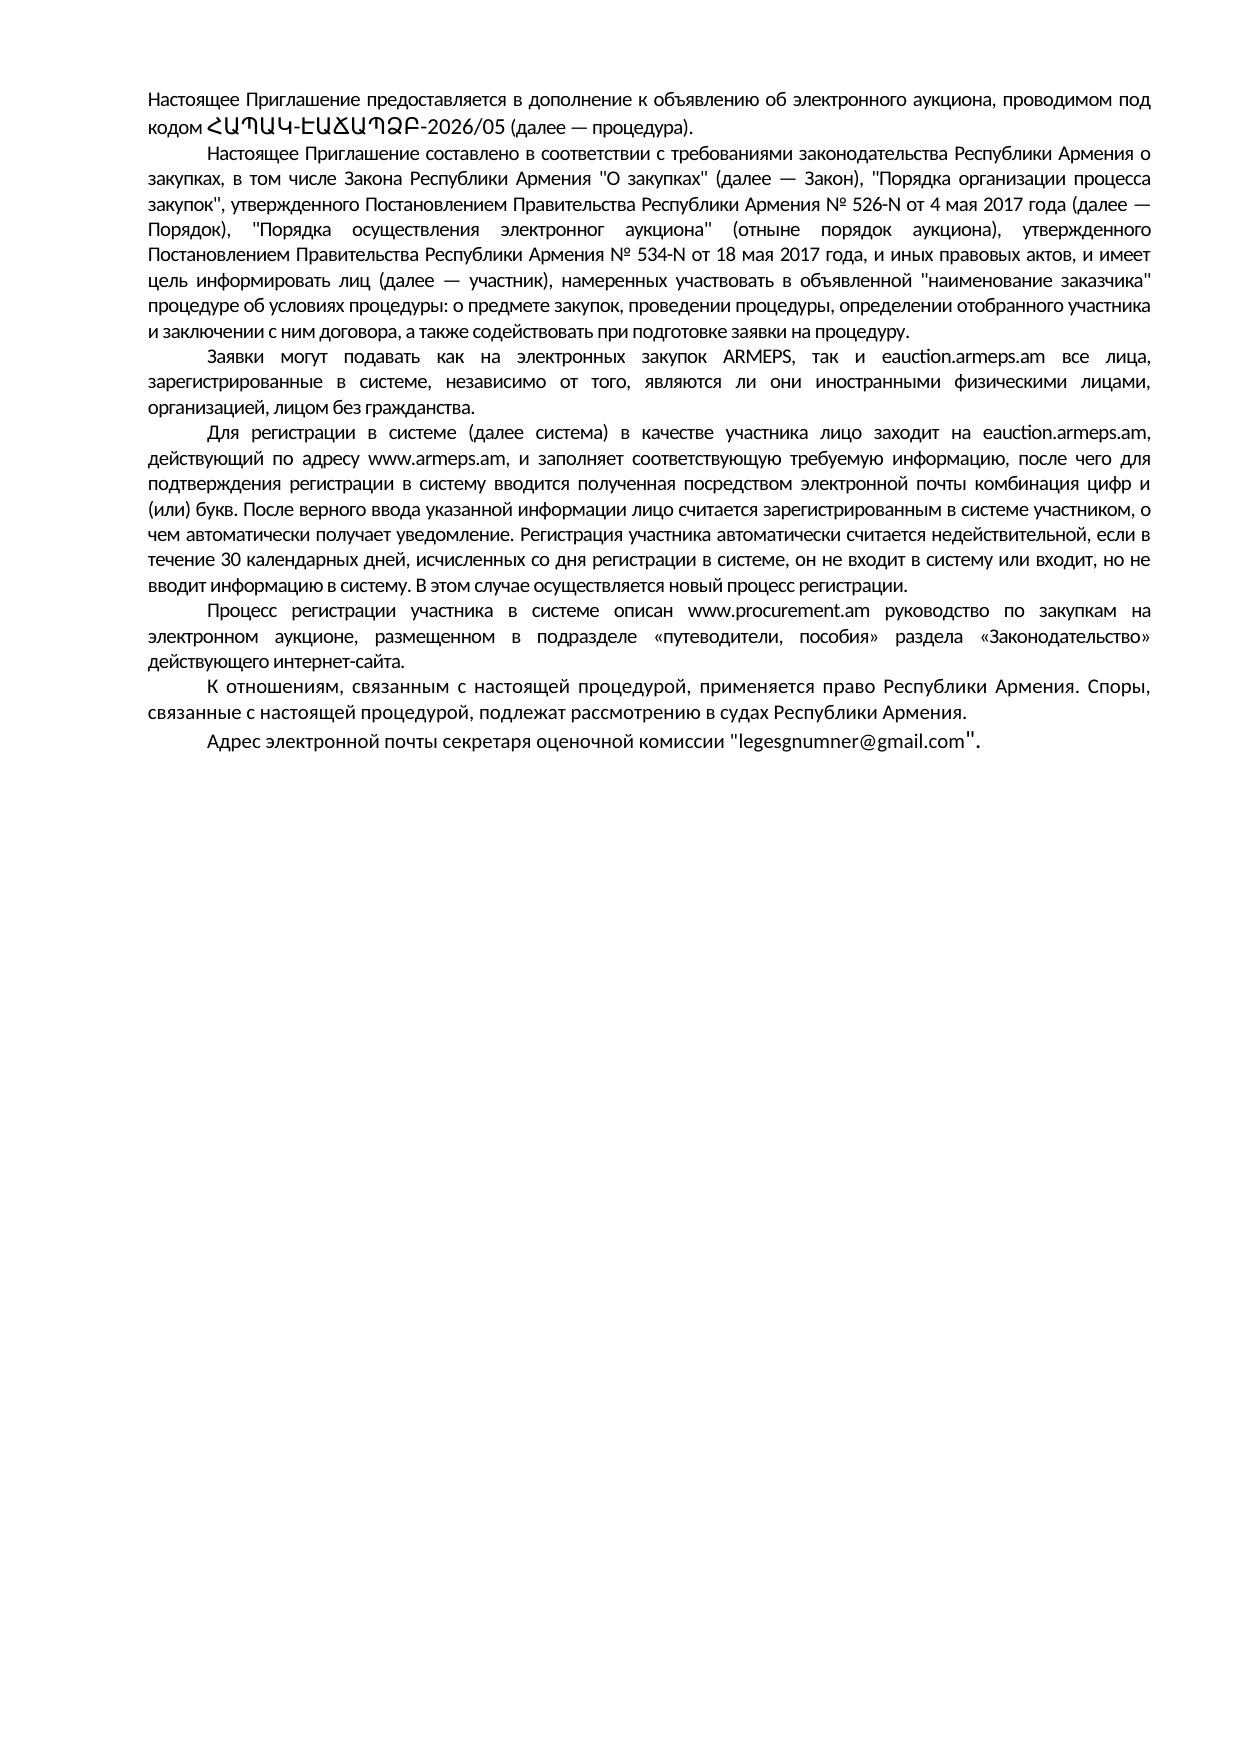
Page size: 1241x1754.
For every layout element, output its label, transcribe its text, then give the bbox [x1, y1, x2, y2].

text К отношениям, связанным с настоящей процедурой, применяется право Республики Армения. Споры, связанные с настоящей процедурой, подлежат рассмотрению в судах Республики Армения. [148, 674, 1152, 724]
text Заявки могут подавать как на электронных закупок ARMEPS, так и eauction.armeps.am все лица, зарегистрированные в системе, независимо от того, являются ли они иностранными физическими лицами, организацией, лицом без гражданства. [148, 343, 1152, 419]
text Адрес электронной почты секретаря оценочной комиссии "legesgnumner@gmail.com". [148, 724, 1152, 755]
text Настоящее Приглашение составлено в соответствии с требованиями законодательства Республики Армения о закупках, в том числе Закона Республики Армения "О закупках" (далее — Закон), "Порядка организации процесса закупок", утвержденного Постановлением Правительства Республики Армения № 526-N от 4 мая 2017 года (далее — Порядок), "Порядка осуществления электронног аукциона" (отныне порядок аукциона), утвержденного Постановлением Правительства Республики Армения № 534-N от 18 мая 2017 года, и иных правовых актов, и имеет цель информировать лиц (далее — участник), намеренных участвовать в объявленной "наименование заказчика" процедуре об условиях процедуры: о предмете закупок, проведении процедуры, определении отобранного участника и заключении с ним договора, а также содействовать при подготовке заявки на процедуру. [148, 140, 1152, 343]
text Для регистрации в системе (далее система) в качестве участника лицо заходит на eauction.armeps.am, действующий по адресу www.armeps.am, и заполняет соответствующую требуемую информацию, после чего для подтверждения регистрации в систему вводится полученная посредством электронной почты комбинация цифр и (или) букв. После верного ввода указанной информации лицо считается зарегистрированным в системе участником, о чем автоматически получает уведомление. Регистрация участника автоматически считается недействительной, если в течение 30 календарных дней, исчисленных со дня регистрации в системе, он не входит в систему или входит, но не вводит информацию в систему. В этом случае осуществляется новый процесс регистрации. [148, 419, 1152, 597]
text Настоящее Приглашение предоставляется в дополнение к объявлению об электронного аукциона, проводимом под кодом ՀԱՊԱԿ-ԷԱՃԱՊՁԲ-2026/05 (далее — процедура). [148, 86, 1152, 140]
text Процесс регистрации участника в системе описан www.procurement.am руководство по закупкам на электронном аукционе, размещенном в подразделе «путеводители, пособия» раздела «Законодательство» действующего интернет-сайта. [148, 597, 1152, 674]
